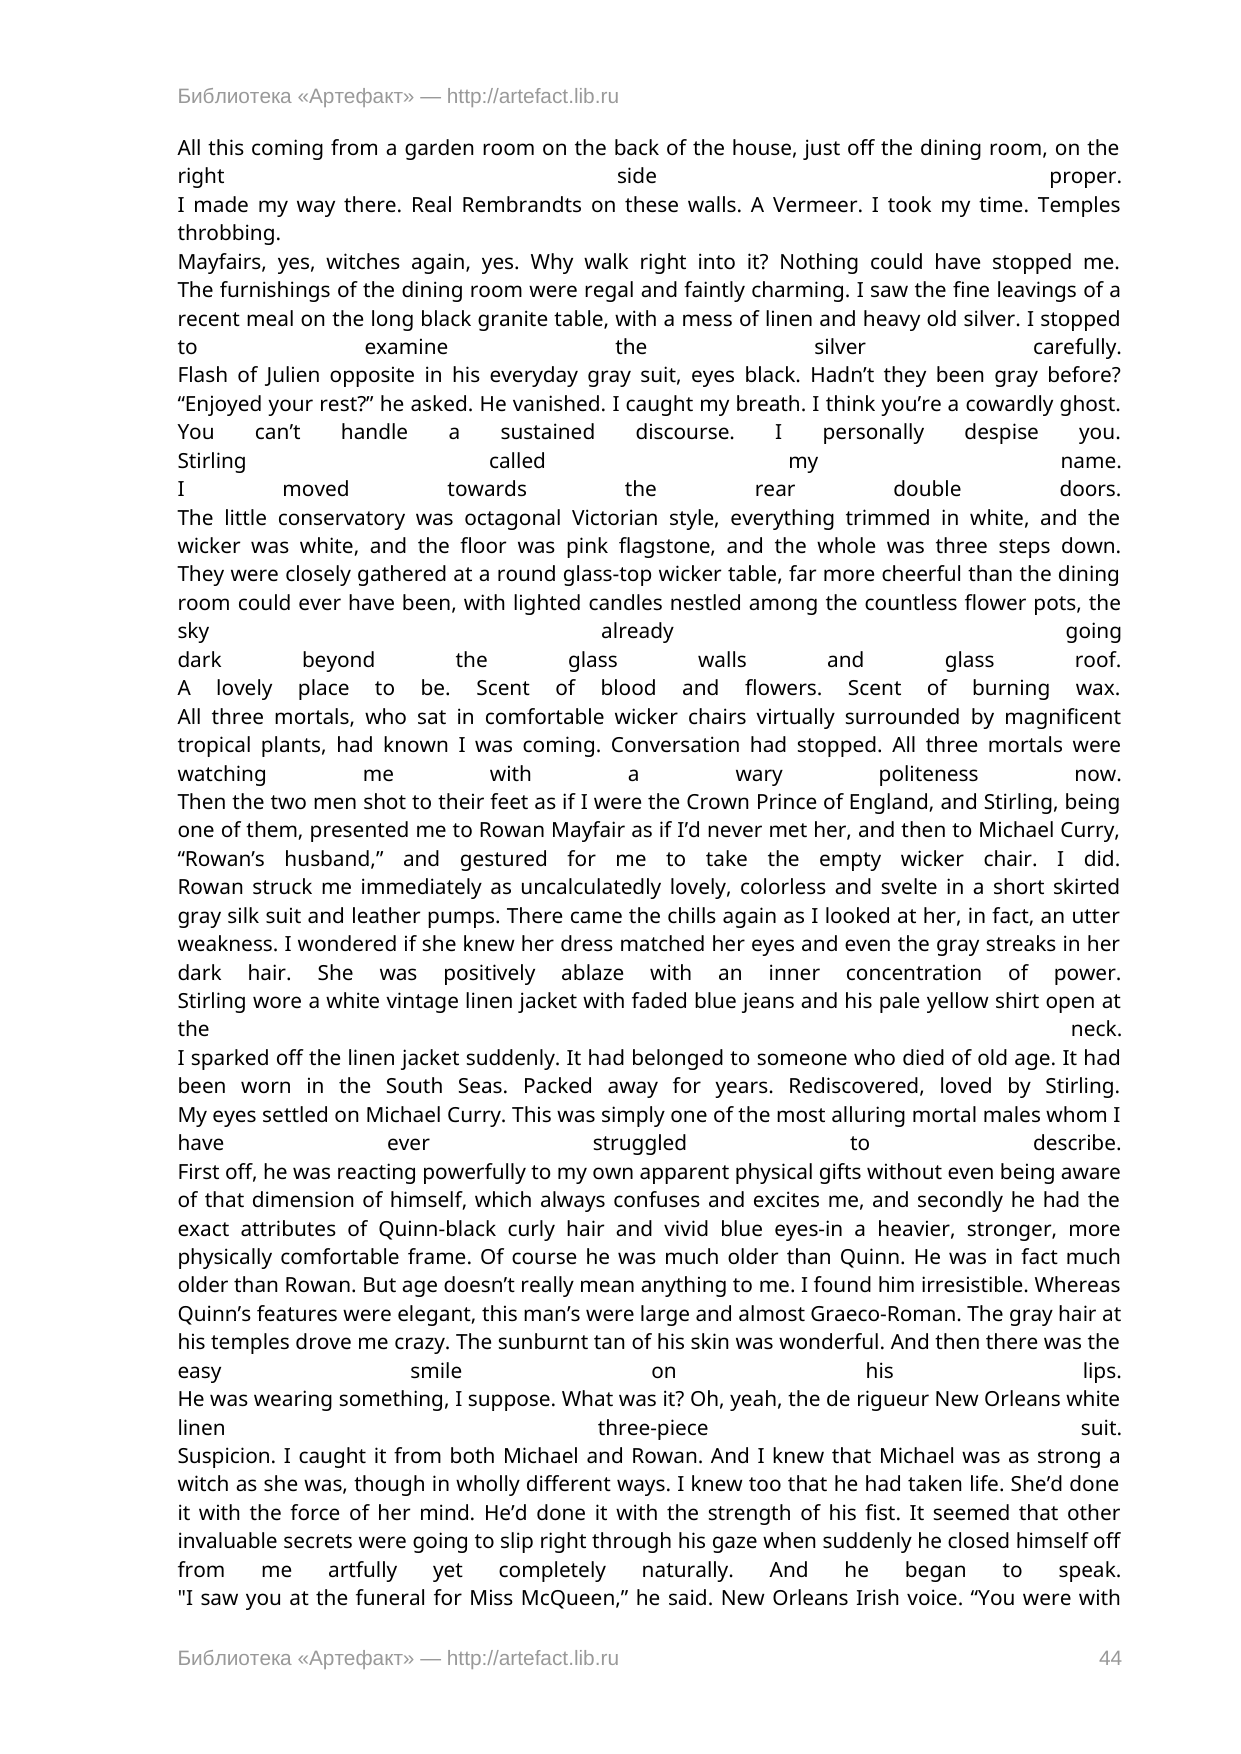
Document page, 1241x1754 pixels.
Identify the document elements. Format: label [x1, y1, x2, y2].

text [177, 133, 1122, 1612]
